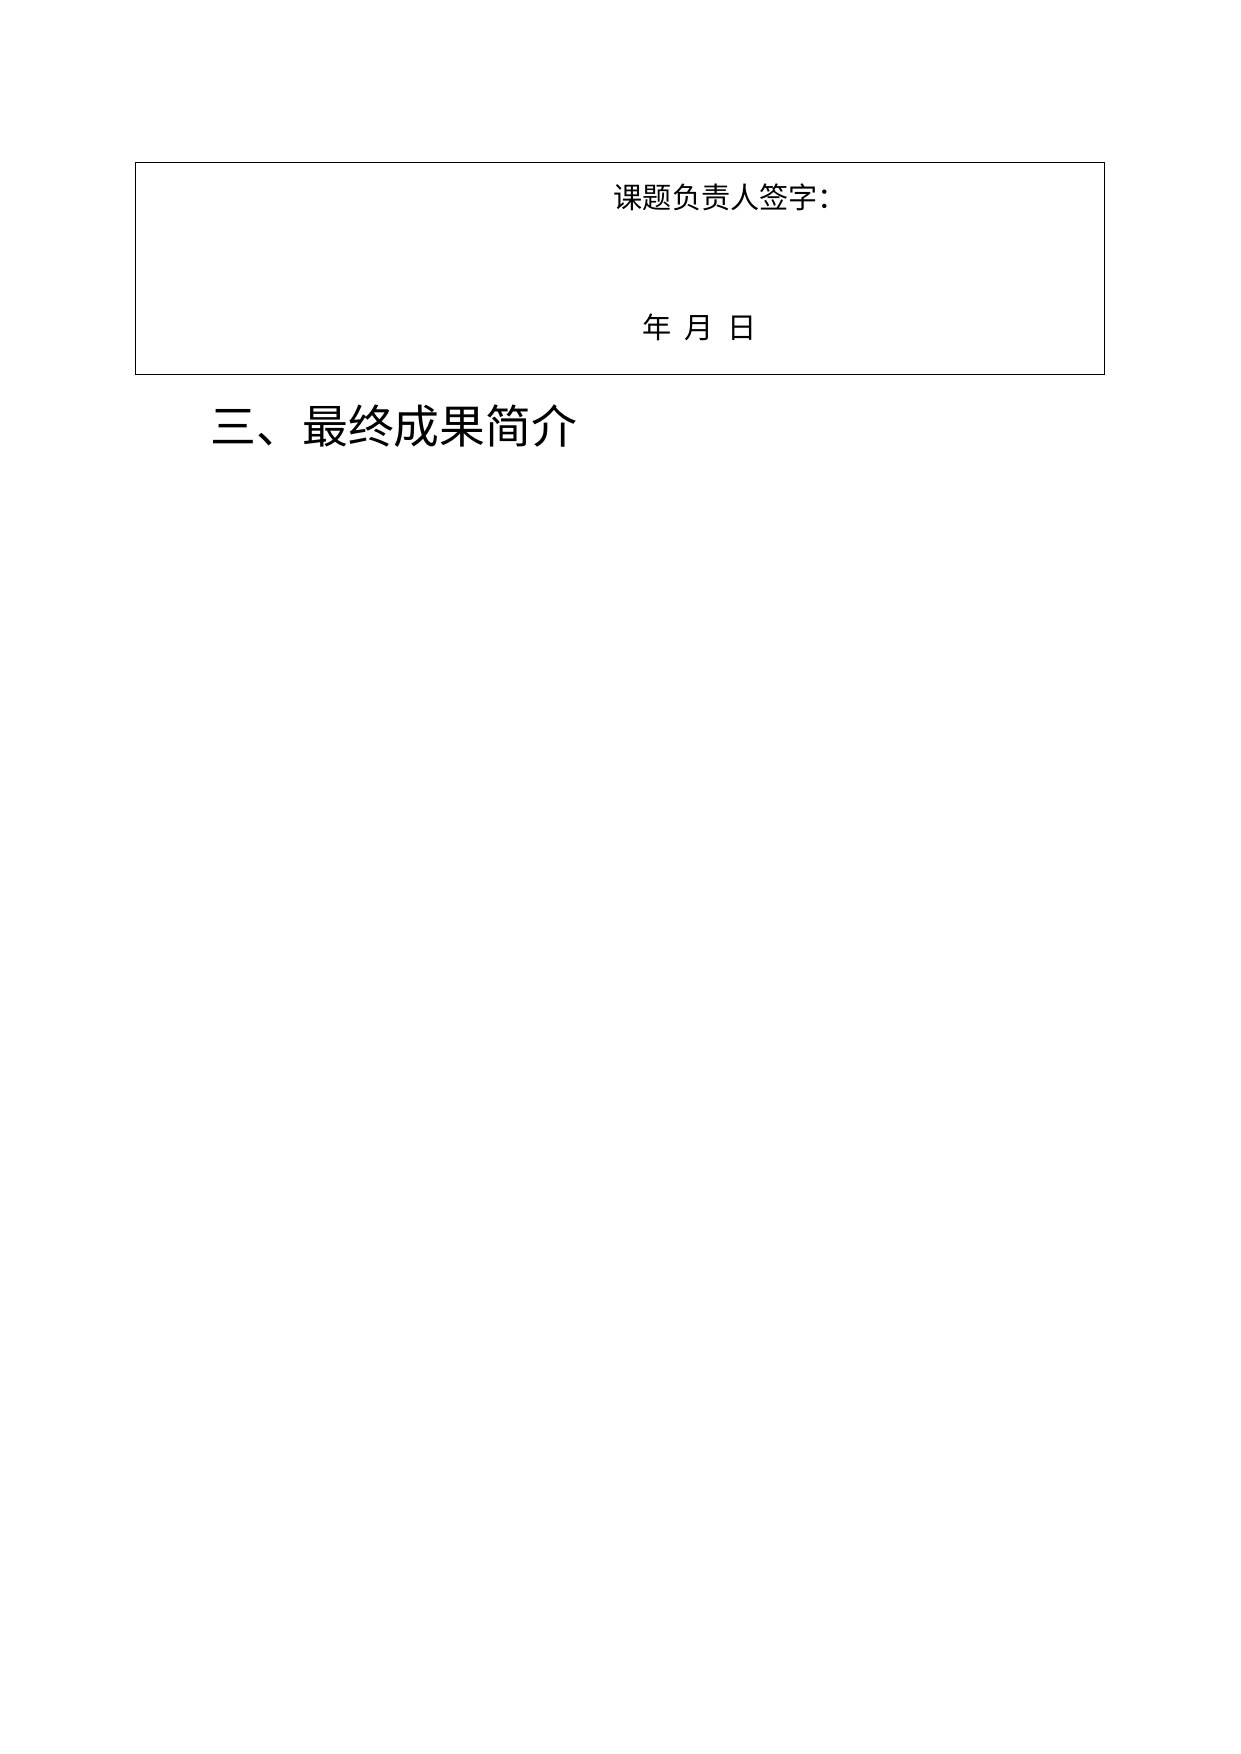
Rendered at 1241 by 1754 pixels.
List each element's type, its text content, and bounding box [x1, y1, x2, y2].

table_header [136, 163, 1104, 374]
text 三、最终成果简介 [187, 375, 1053, 473]
